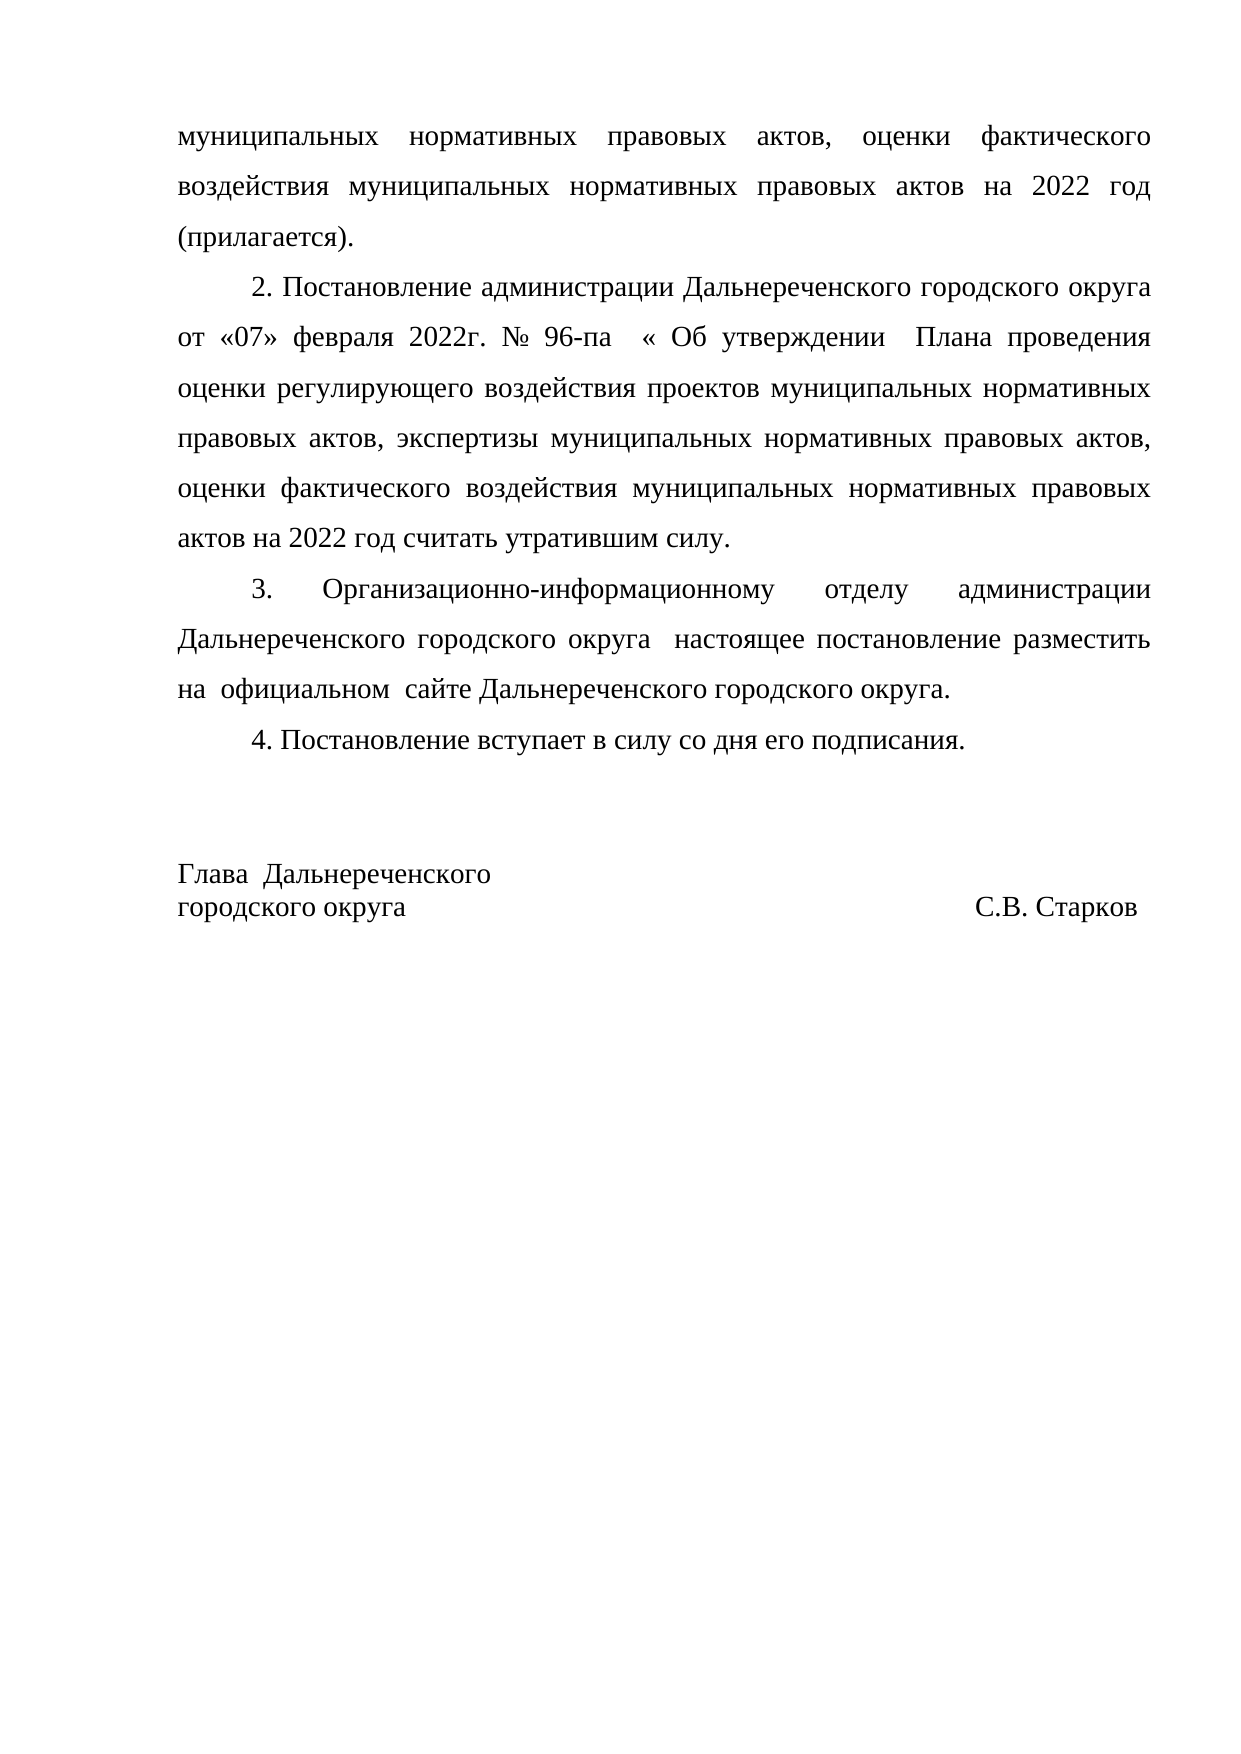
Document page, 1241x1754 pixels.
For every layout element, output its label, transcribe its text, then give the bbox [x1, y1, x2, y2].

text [177, 118, 1152, 252]
text 4. Постановление вступает в силу со дня его подписания. [177, 722, 1152, 755]
text 3. Организационно-информационному отделу администрации Дальнереченского городского округа настоящее постановление разместить на официальном сайте Дальнереченского городского округа. [177, 571, 1152, 705]
text Глава Дальнереченского [177, 856, 1152, 889]
text городского округа С.В. Старков [177, 889, 1152, 923]
text 2. Постановление администрации Дальнереченского городского округа от «07» февраля 2022г. № 96-па « Об утверждении Плана проведения оценки регулирующего воздействия проектов муниципальных нормативных правовых актов, экспертизы муниципальных нормативных правовых актов, оценки фактического воздействия муниципальных нормативных правовых актов на 2022 год считать утратившим силу. [177, 269, 1152, 554]
